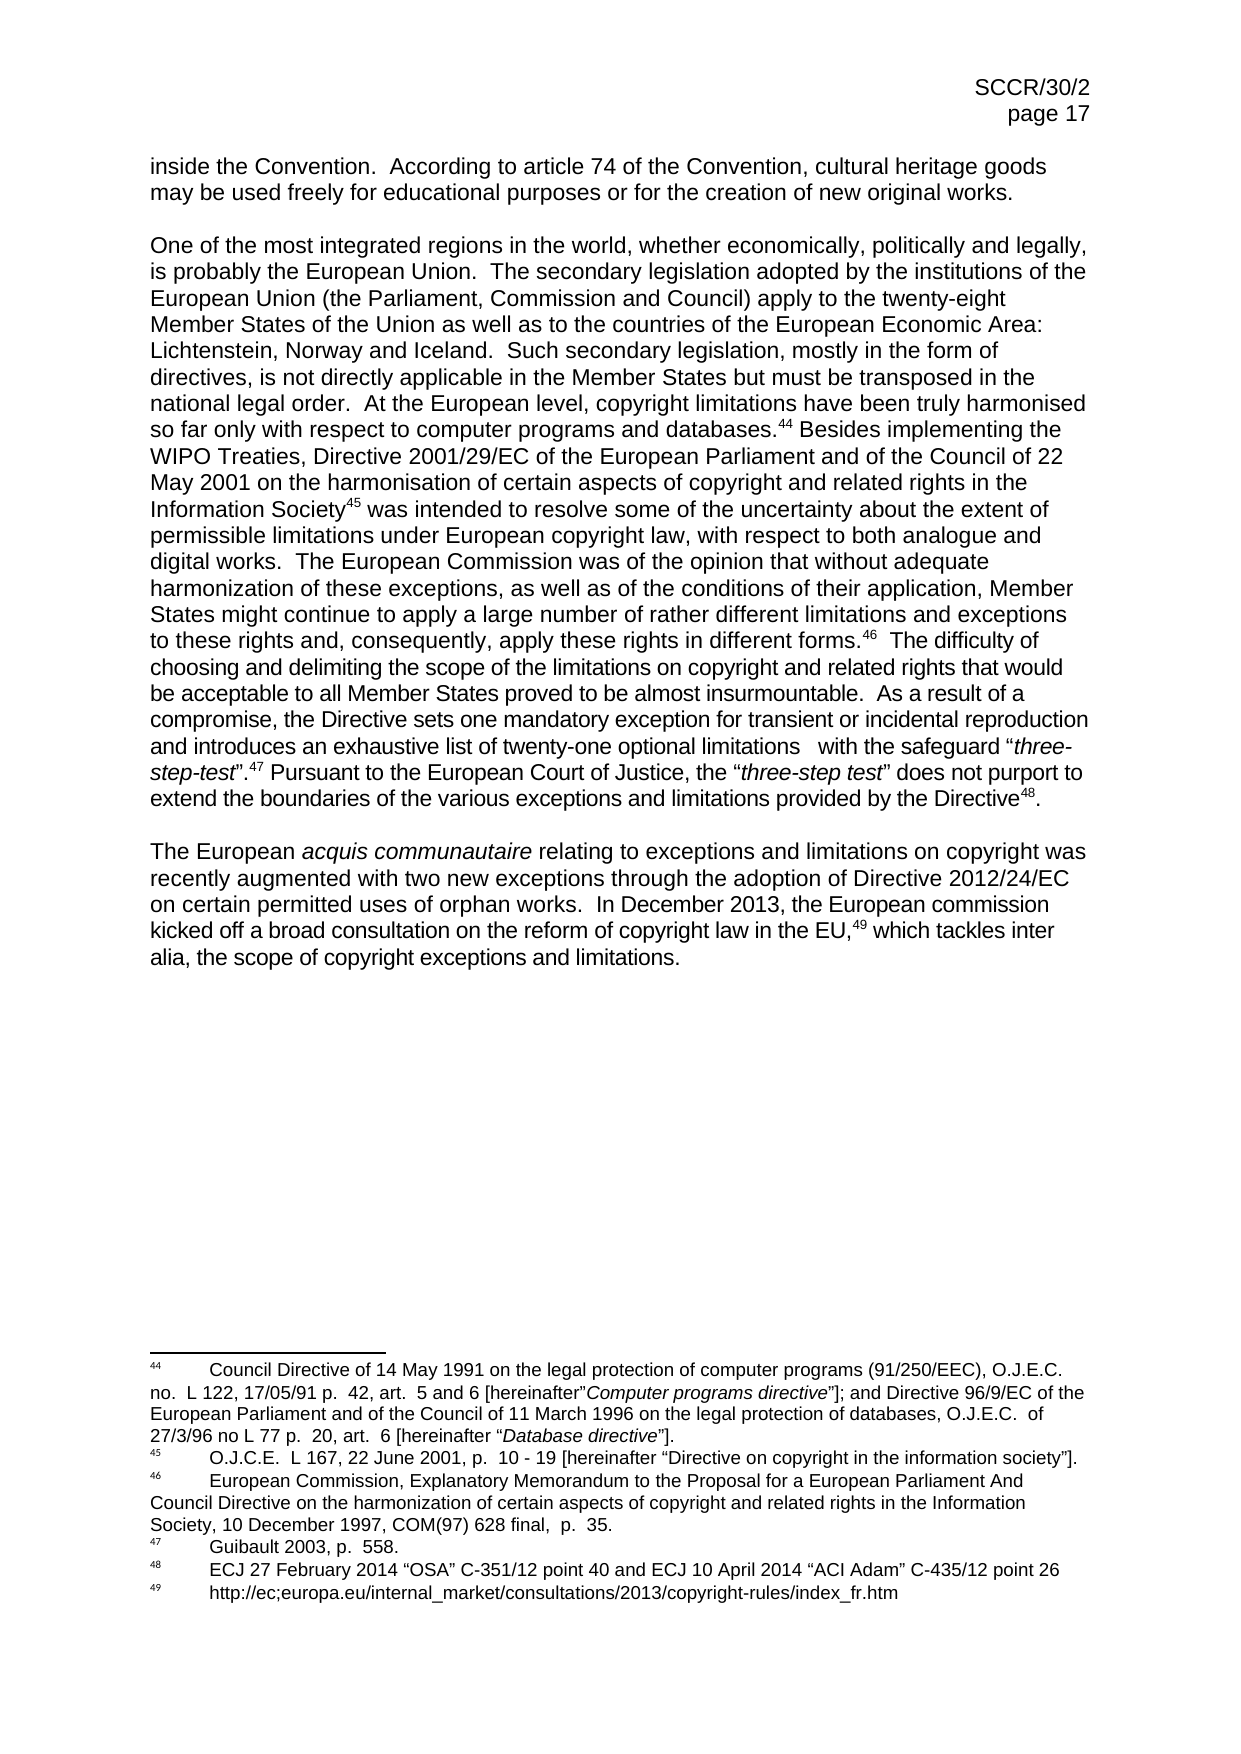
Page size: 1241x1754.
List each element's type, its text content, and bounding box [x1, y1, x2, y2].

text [150, 153, 1090, 206]
text The European acquis communautaire relating to exceptions and limitations on copyright was recently augmented with two new exceptions through the adoption of Directive 2012/24/EC on certain permitted uses of orphan works. In December 2013, the European commission kicked off a broad consultation on the reform of copyright law in the EU, which tackles inter alia, the scope of copyright exceptions and limitations. [150, 838, 1090, 970]
text One of the most integrated regions in the world, whether economically, politically and legally, is probably the European Union. The secondary legislation adopted by the institutions of the European Union (the Parliament, Commission and Council) apply to the twenty-eight Member States of the Union as well as to the countries of the European Economic Area: Lichtenstein, Norway and Iceland. Such secondary legislation, mostly in the form of directives, is not directly applicable in the Member States but must be transposed in the national legal order. At the European level, copyright limitations have been truly harmonised so far only with respect to computer programs and databases. Besides implementing the WIPO Treaties, Directive 2001/29/EC of the European Parliament and of the Council of 22 May 2001 on the harmonisation of certain aspects of copyright and related rights in the Information Society was intended to resolve some of the uncertainty about the extent of permissible limitations under European copyright law, with respect to both analogue and digital works. The European Commission was of the opinion that without adequate harmonization of these exceptions, as well as of the conditions of their application, Member States might continue to apply a large number of rather different limitations and exceptions to these rights and, consequently, apply these rights in different forms. The difficulty of choosing and delimiting the scope of the limitations on copyright and related rights that would be acceptable to all Member States proved to be almost insurmountable. As a result of a compromise, the Directive sets one mandatory exception for transient or incidental reproduction and introduces an exhaustive list of twenty-one optional limitations with the safeguard “three-step-test”. Pursuant to the European Court of Justice, the “three-step test” does not purport to extend the boundaries of the various exceptions and limitations provided by the Directive. [150, 232, 1090, 812]
